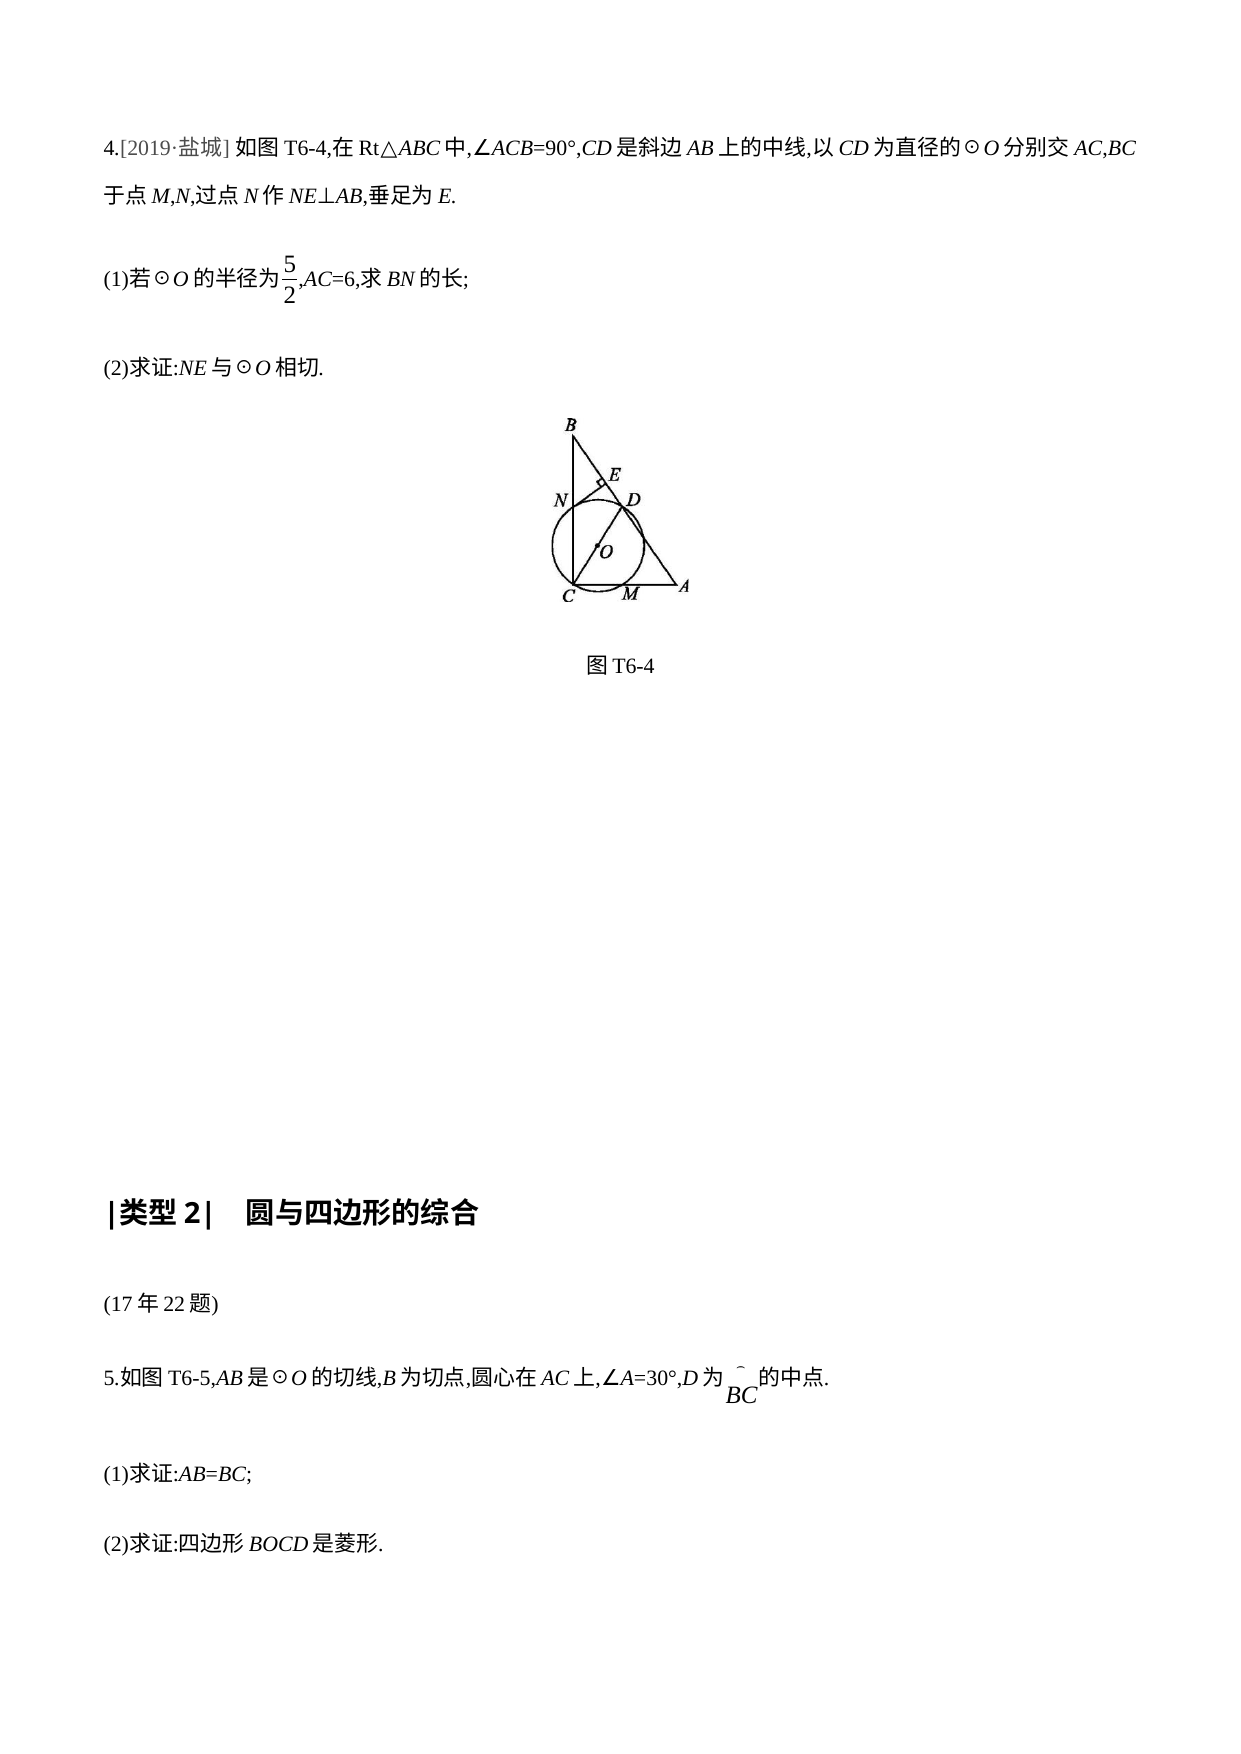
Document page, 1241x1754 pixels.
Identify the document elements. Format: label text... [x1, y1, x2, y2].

text (17年22题) [103, 1285, 1137, 1318]
text |类型2| 圆与四边形的综合 [103, 1178, 1137, 1243]
text (1)若☉O的半径为,AC=6,求BN的长; [103, 247, 1137, 312]
text 4.[2019·盐城] 如图T6-4,在Rt△ABC中,∠ACB=90°,CD是斜边AB上的中线,以CD为直径的☉O分别交AC,BC于点M,N,过点N作NE⊥AB,垂足为E. [103, 129, 1137, 211]
text (1)求证:AB=BC; [103, 1456, 1137, 1488]
picture [551, 418, 689, 602]
text 图T6-4 [103, 647, 1137, 680]
text 5.如图T6-5,AB是☉O的切线,B为切点,圆心在AC上,∠A=30°,D为的中点. [103, 1354, 1137, 1419]
text (2)求证:NE与☉O相切. [103, 349, 1137, 382]
text (2)求证:四边形BOCD是菱形. [103, 1525, 1137, 1558]
